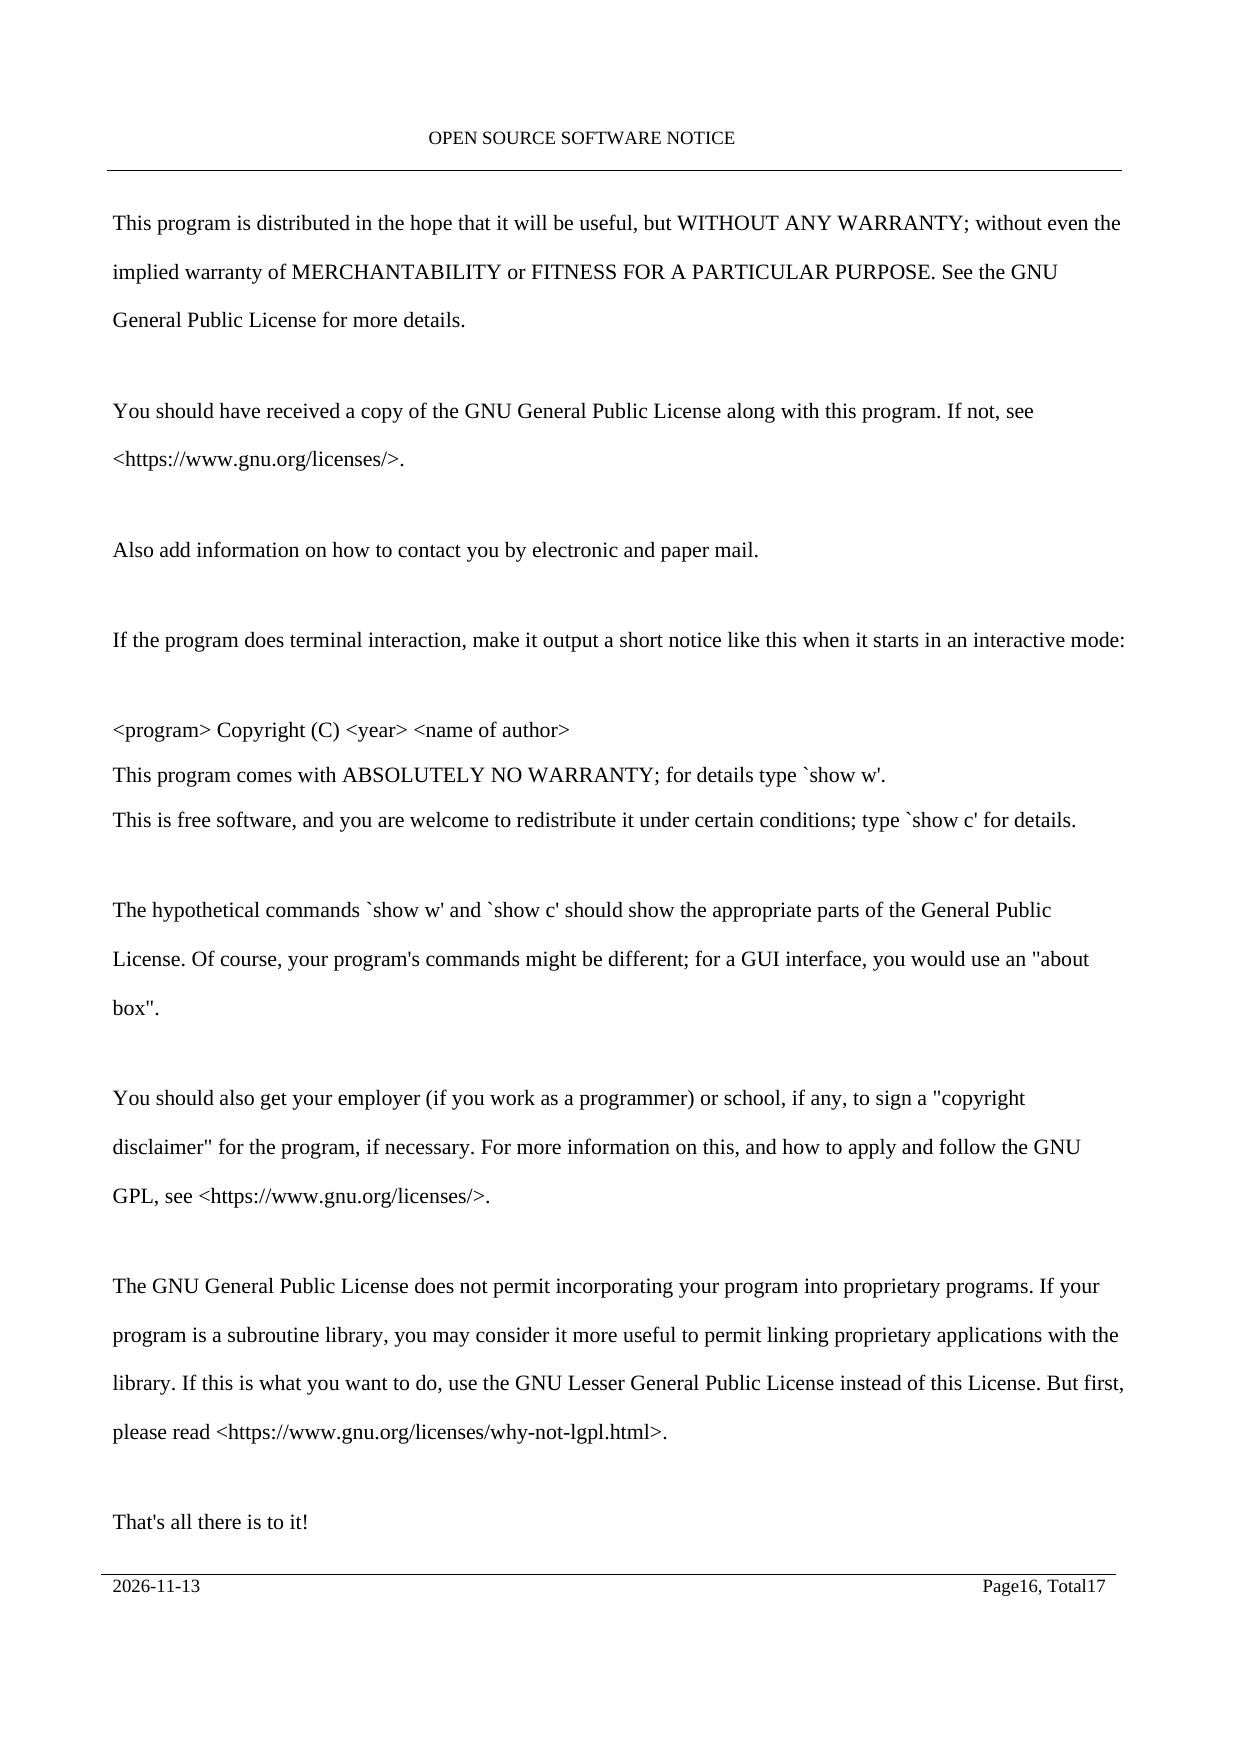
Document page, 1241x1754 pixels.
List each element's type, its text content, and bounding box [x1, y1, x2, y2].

text You should have received a copy of the GNU General Public License along with this program. If not, see <https://www.gnu.org/licenses/>. [112, 394, 1128, 475]
text This program comes with ABSOLUTELY NO WARRANTY; for details type `show w'. [112, 758, 1128, 791]
text This program is distributed in the hope that it will be useful, but WITHOUT ANY WARRANTY; without even the implied warranty of MERCHANTABILITY or FITNESS FOR A PARTICULAR PURPOSE. See the GNU General Public License for more details. [112, 206, 1128, 336]
text The hypothetical commands `show w' and `show c' should show the appropriate parts of the General Public License. Of course, your program's commands might be different; for a GUI interface, you would use an "about box". [112, 894, 1128, 1024]
text <program> Copyright (C) <year> <name of author> [112, 713, 1128, 746]
text Also add information on how to contact you by electronic and paper mail. [112, 533, 1128, 566]
text You should also get your employer (if you work as a programmer) or school, if any, to sign a "copyright disclaimer" for the program, if necessary. For more information on this, and how to apply and follow the GNU GPL, see <https://www.gnu.org/licenses/>. [112, 1082, 1128, 1212]
text If the program does terminal interaction, make it output a short notice like this when it starts in an interactive mode: [112, 623, 1128, 656]
text That's all there is to it! [112, 1506, 1128, 1538]
text This is free software, and you are welcome to redistribute it under certain conditions; type `show c' for details. [112, 804, 1128, 836]
text The GNU General Public License does not permit incorporating your program into proprietary programs. If your program is a subroutine library, you may consider it more useful to permit linking proprietary applications with the library. If this is what you want to do, use the GNU Lesser General Public License instead of this License. But first, please read <https://www.gnu.org/licenses/why-not-lgpl.html>. [112, 1269, 1128, 1448]
